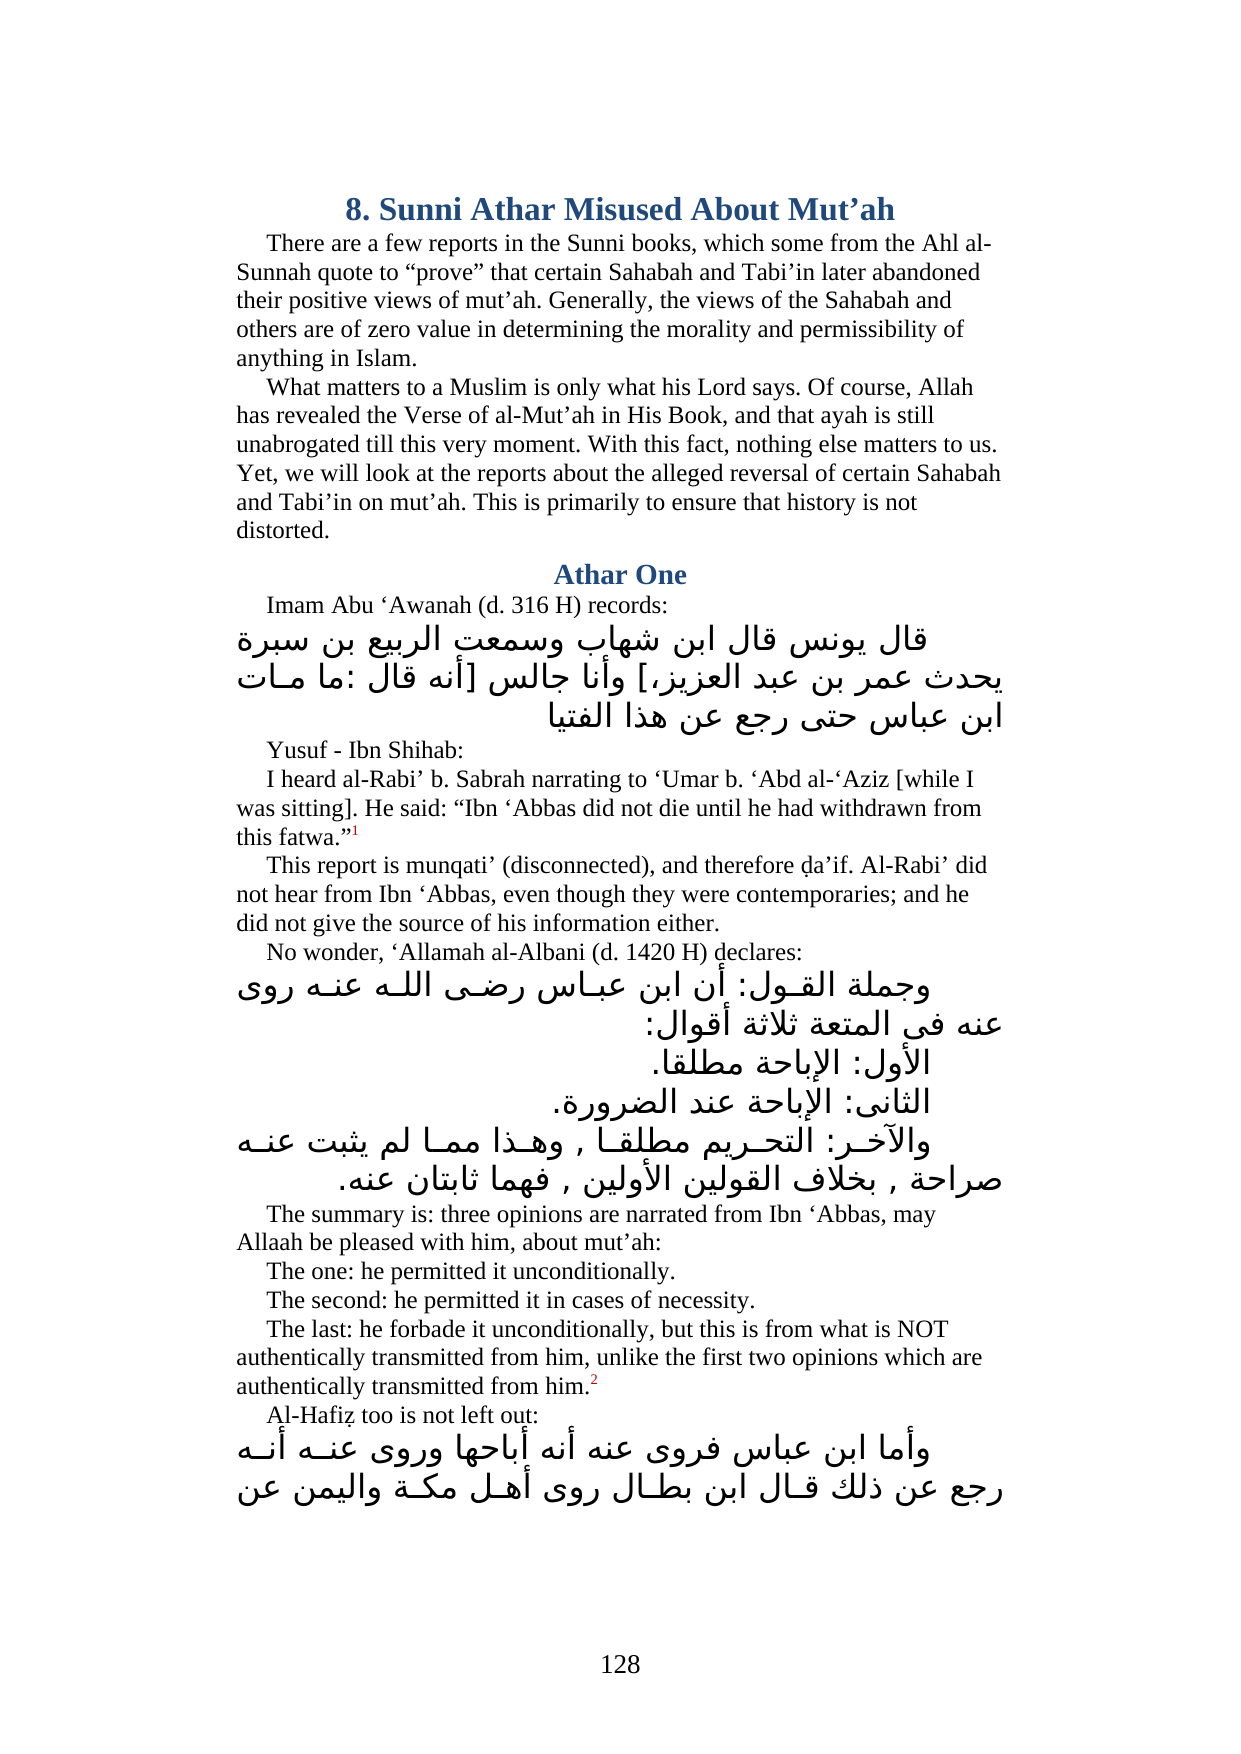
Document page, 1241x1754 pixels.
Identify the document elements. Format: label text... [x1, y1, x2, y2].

text The last: he forbade it unconditionally, but this is from what is NOT authentically transmitted from him, unlike the first two opinions which are authentically transmitted from him.2 [236, 1314, 1004, 1400]
text Imam Abu ‘Awanah (d. 316 H) records: [236, 590, 1004, 619]
text This report is munqati’ (disconnected), and therefore ḍa’if. Al-Rabi’ did not hear from Ibn ‘Abbas, even though they were contemporaries; and he did not give the source of his information either. [236, 851, 1004, 937]
text The second: he permitted it in cases of necessity. [236, 1285, 1004, 1314]
text الثانى: الإباحة عند الضرورة. [236, 1082, 1004, 1121]
text The summary is: three opinions are narrated from Ibn ‘Abbas, may Allaah be pleased with him, about mut’ah: [236, 1199, 1004, 1256]
subtitle Athar One [236, 557, 1004, 590]
text There are a few reports in the Sunni books, which some from the Ahl al-Sunnah quote to “prove” that certain Sahabah and Tabi’in later abandoned their positive views of mut’ah. Generally, the views of the Sahabah and others are of zero value in determining the morality and permissibility of anything in Islam. [236, 228, 1004, 372]
text قال يونس قال ابن شهاب وسمعت الربيع بن سبرة يحدث عمر بن عبد العزيز،] وأنا جالس [أنه قال :ما مات ابن عباس حتى رجع عن هذا الفتيا [236, 619, 1004, 736]
text الأول: الإباحة مطلقا. [236, 1043, 1004, 1082]
text والآخر: التحريم مطلقا , وهذا مما لم يثبت عنه صراحة , بخلاف القولين الأولين , فهما ثابتان عنه. [236, 1121, 1004, 1199]
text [236, 1429, 1004, 1506]
text What matters to a Muslim is only what his Lord says. Of course, Allah has revealed the Verse of al-Mut’ah in His Book, and that ayah is still unabrogated till this very moment. With this fact, nothing else matters to us. Yet, we will look at the reports about the alleged reversal of certain Sahabah and Tabi’in on mut’ah. This is primarily to ensure that history is not distorted. [236, 372, 1004, 544]
text I heard al-Rabi’ b. Sabrah narrating to ‘Umar b. ‘Abd al-‘Aziz [while I was sitting]. He said: “Ibn ‘Abbas did not die until he had withdrawn from this fatwa.”1 [236, 764, 1004, 851]
text Al-Hafiẓ too is not left out: [236, 1400, 1004, 1429]
text The one: he permitted it unconditionally. [236, 1256, 1004, 1285]
text وجملة القول: أن ابن عباس رضى الله عنه روى عنه فى المتعة ثلاثة أقوال: [236, 966, 1004, 1043]
text No wonder, ‘Allamah al-Albani (d. 1420 H) declares: [236, 937, 1004, 966]
text Yusuf - Ibn Shihab: [236, 736, 1004, 764]
subtitle 8. Sunni Athar Misused About Mut’ah [236, 190, 1004, 228]
